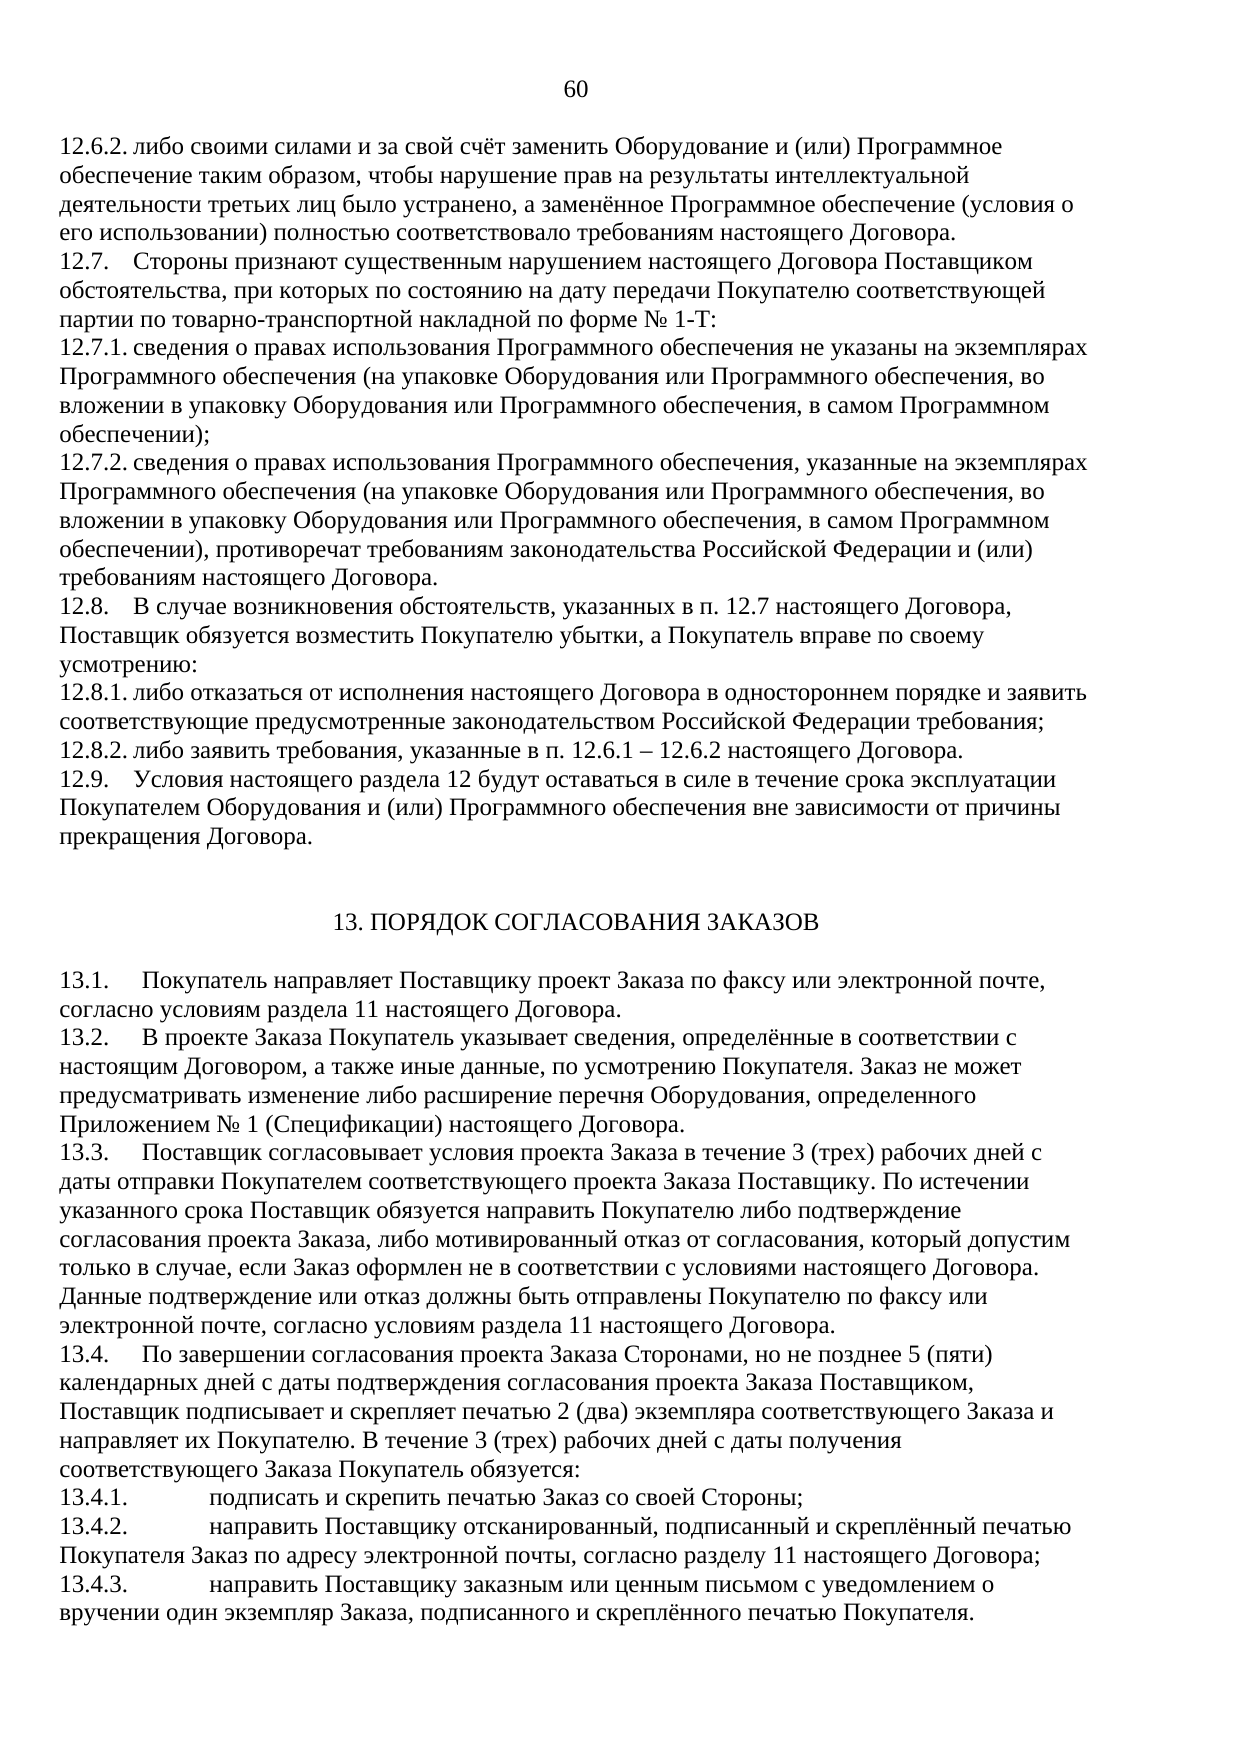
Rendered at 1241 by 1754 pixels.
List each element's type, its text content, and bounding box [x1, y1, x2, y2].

list либо заявить требования, указанные в п. 12.6.1 – 12.6.2 настоящего Договора. [59, 735, 1093, 764]
list либо своими силами и за свой счёт заменить Оборудование и (или) Программное обеспечение таким образом, чтобы нарушение прав на результаты интеллектуальной деятельности третьих лиц было устранено, а заменённое Программное обеспечение (условия о его использовании) полностью соответствовало требованиям настоящего Договора. [59, 131, 1093, 246]
list В проекте Заказа Покупатель указывает сведения, определённые в соответствии с настоящим Договором, а также иные данные, по усмотрению Покупателя. Заказ не может предусматривать изменение либо расширение перечня Оборудования, определенного Приложением № 1 (Спецификации) настоящего Договора. [59, 1022, 1093, 1137]
list сведения о правах использования Программного обеспечения не указаны на экземплярах Программного обеспечения (на упаковке Оборудования или Программного обеспечения, во вложении в упаковку Оборудования или Программного обеспечения, в самом Программном обеспечении); [59, 332, 1093, 447]
list Стороны признают существенным нарушением настоящего Договора Поставщиком обстоятельства, при которых по состоянию на дату передачи Покупателю соответствующей партии по товарно-транспортной накладной по форме № 1-Т: [59, 246, 1093, 332]
list В случае возникновения обстоятельств, указанных в п. 12.7 настоящего Договора, Поставщик обязуется возместить Покупателю убытки, а Покупатель вправе по своему усмотрению: [59, 591, 1093, 677]
list Поставщик согласовывает условия проекта Заказа в течение 3 (трех) рабочих дней с даты отправки Покупателем соответствующего проекта Заказа Поставщику. По истечении указанного срока Поставщик обязуется направить Покупателю либо подтверждение согласования проекта Заказа, либо мотивированный отказ от согласования, который допустим только в случае, если Заказ оформлен не в соответствии с условиями настоящего Договора. Данные подтверждение или отказ должны быть отправлены Покупателю по факсу или электронной почте, согласно условиям раздела 11 настоящего Договора. [59, 1137, 1093, 1339]
list Условия настоящего раздела 12 будут оставаться в силе в течение срока эксплуатации Покупателем Оборудования и (или) Программного обеспечения вне зависимости от причины прекращения Договора. [59, 764, 1093, 850]
list либо отказаться от исполнения настоящего Договора в одностороннем порядке и заявить соответствующие предусмотренные законодательством Российской Федерации требования; [59, 677, 1093, 735]
list По завершении согласования проекта Заказа Сторонами, но не позднее 5 (пяти) календарных дней с даты подтверждения согласования проекта Заказа Поставщиком, Поставщик подписывает и скрепляет печатью 2 (два) экземпляра соответствующего Заказа и направляет их Покупателю. В течение 3 (трех) рабочих дней с даты получения соответствующего Заказа Покупатель обязуется: [59, 1339, 1093, 1482]
list направить Поставщику заказным или ценным письмом с уведомлением о вручении один экземпляр Заказа, подписанного и скреплённого печатью Покупателя. [59, 1569, 1093, 1626]
list Покупатель направляет Поставщику проект Заказа по факсу или электронной почте, согласно условиям раздела 11 настоящего Договора. [59, 965, 1093, 1022]
list сведения о правах использования Программного обеспечения, указанные на экземплярах Программного обеспечения (на упаковке Оборудования или Программного обеспечения, во вложении в упаковку Оборудования или Программного обеспечения, в самом Программном обеспечении), противоречат требованиям законодательства Российской Федерации и (или) требованиям настоящего Договора. [59, 447, 1093, 591]
list ПОРЯДОК СОГЛАСОВАНИЯ ЗАКАЗОВ [59, 907, 1093, 936]
list подписать и скрепить печатью Заказ со своей Стороны; [59, 1482, 1093, 1511]
list направить Поставщику отсканированный, подписанный и скреплённый печатью Покупателя Заказ по адресу электронной почты, согласно разделу 11 настоящего Договора; [59, 1511, 1093, 1569]
